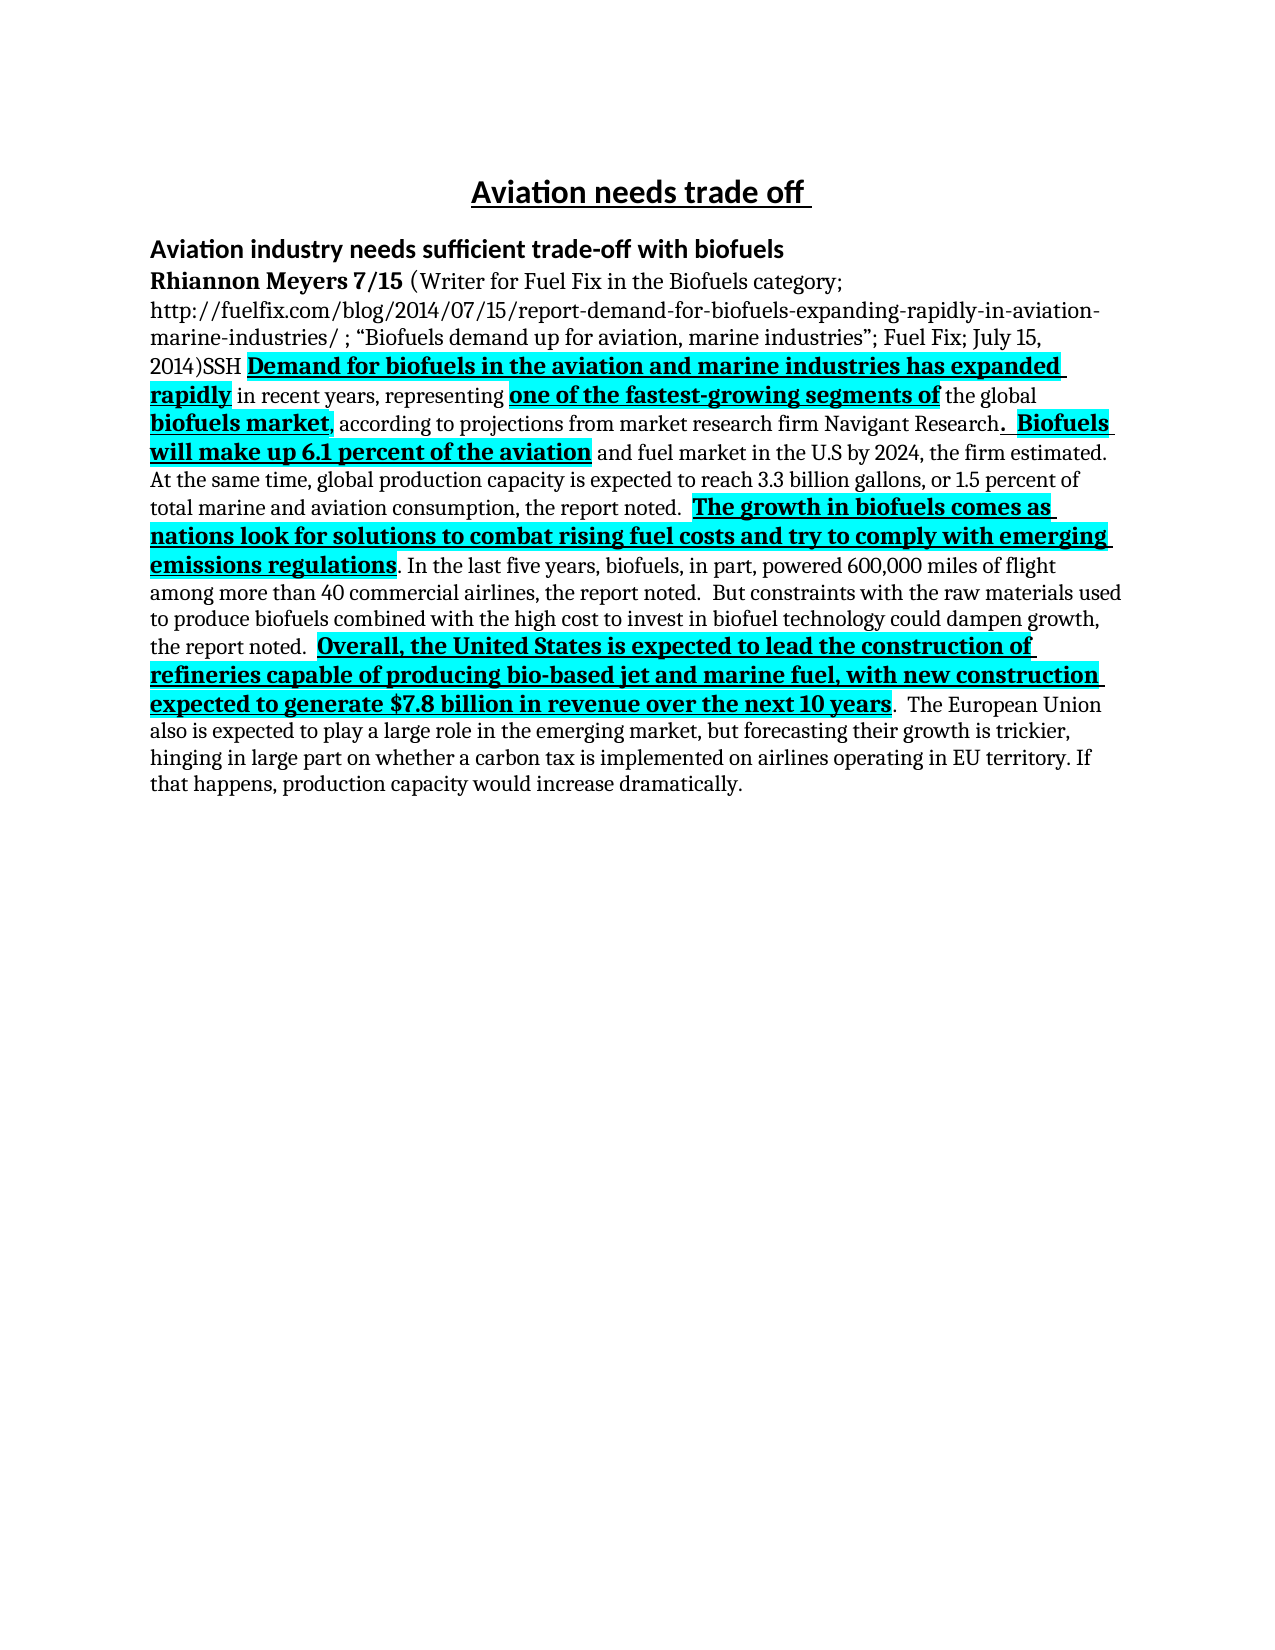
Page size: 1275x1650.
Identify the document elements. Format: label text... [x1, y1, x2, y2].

subtitle Aviation industry needs sufficient trade-off with biofuels [150, 232, 1125, 265]
text Rhiannon Meyers 7/15 (Writer for Fuel Fix in the Biofuels category; http://fuelfix.com/blog/2014/07/15/report-demand-for-biofuels-expanding-rapidly-in-aviation-marine-industries/ ; “Biofuels demand up for aviation, marine industries”; Fuel Fix; July 15, 2014)SSH Demand for biofuels in the aviation and marine industries has expanded rapidly in recent years, representing one of the fastest-growing segments of the global biofuels market, according to projections from market research firm Navigant Research. Biofuels will make up 6.1 percent of the aviation and fuel market in the U.S by 2024, the firm estimated. At the same time, global production capacity is expected to reach 3.3 billion gallons, or 1.5 percent of total marine and aviation consumption, the report noted. The growth in biofuels comes as nations look for solutions to combat rising fuel costs and try to comply with emerging emissions regulations. In the last five years, biofuels, in part, powered 600,000 miles of flight among more than 40 commercial airlines, the report noted. But constraints with the raw materials used to produce biofuels combined with the high cost to invest in biofuel technology could dampen growth, the report noted. Overall, the United States is expected to lead the construction of refineries capable of producing bio-based jet and marine fuel, with new construction expected to generate $7.8 billion in revenue over the next 10 years. The European Union also is expected to play a large role in the emerging market, but forecasting their growth is trickier, hinging in large part on whether a carbon tax is implemented on airlines operating in EU territory. If that happens, production capacity would increase dramatically. [150, 265, 1125, 797]
subtitle Aviation needs trade off [150, 171, 1125, 212]
